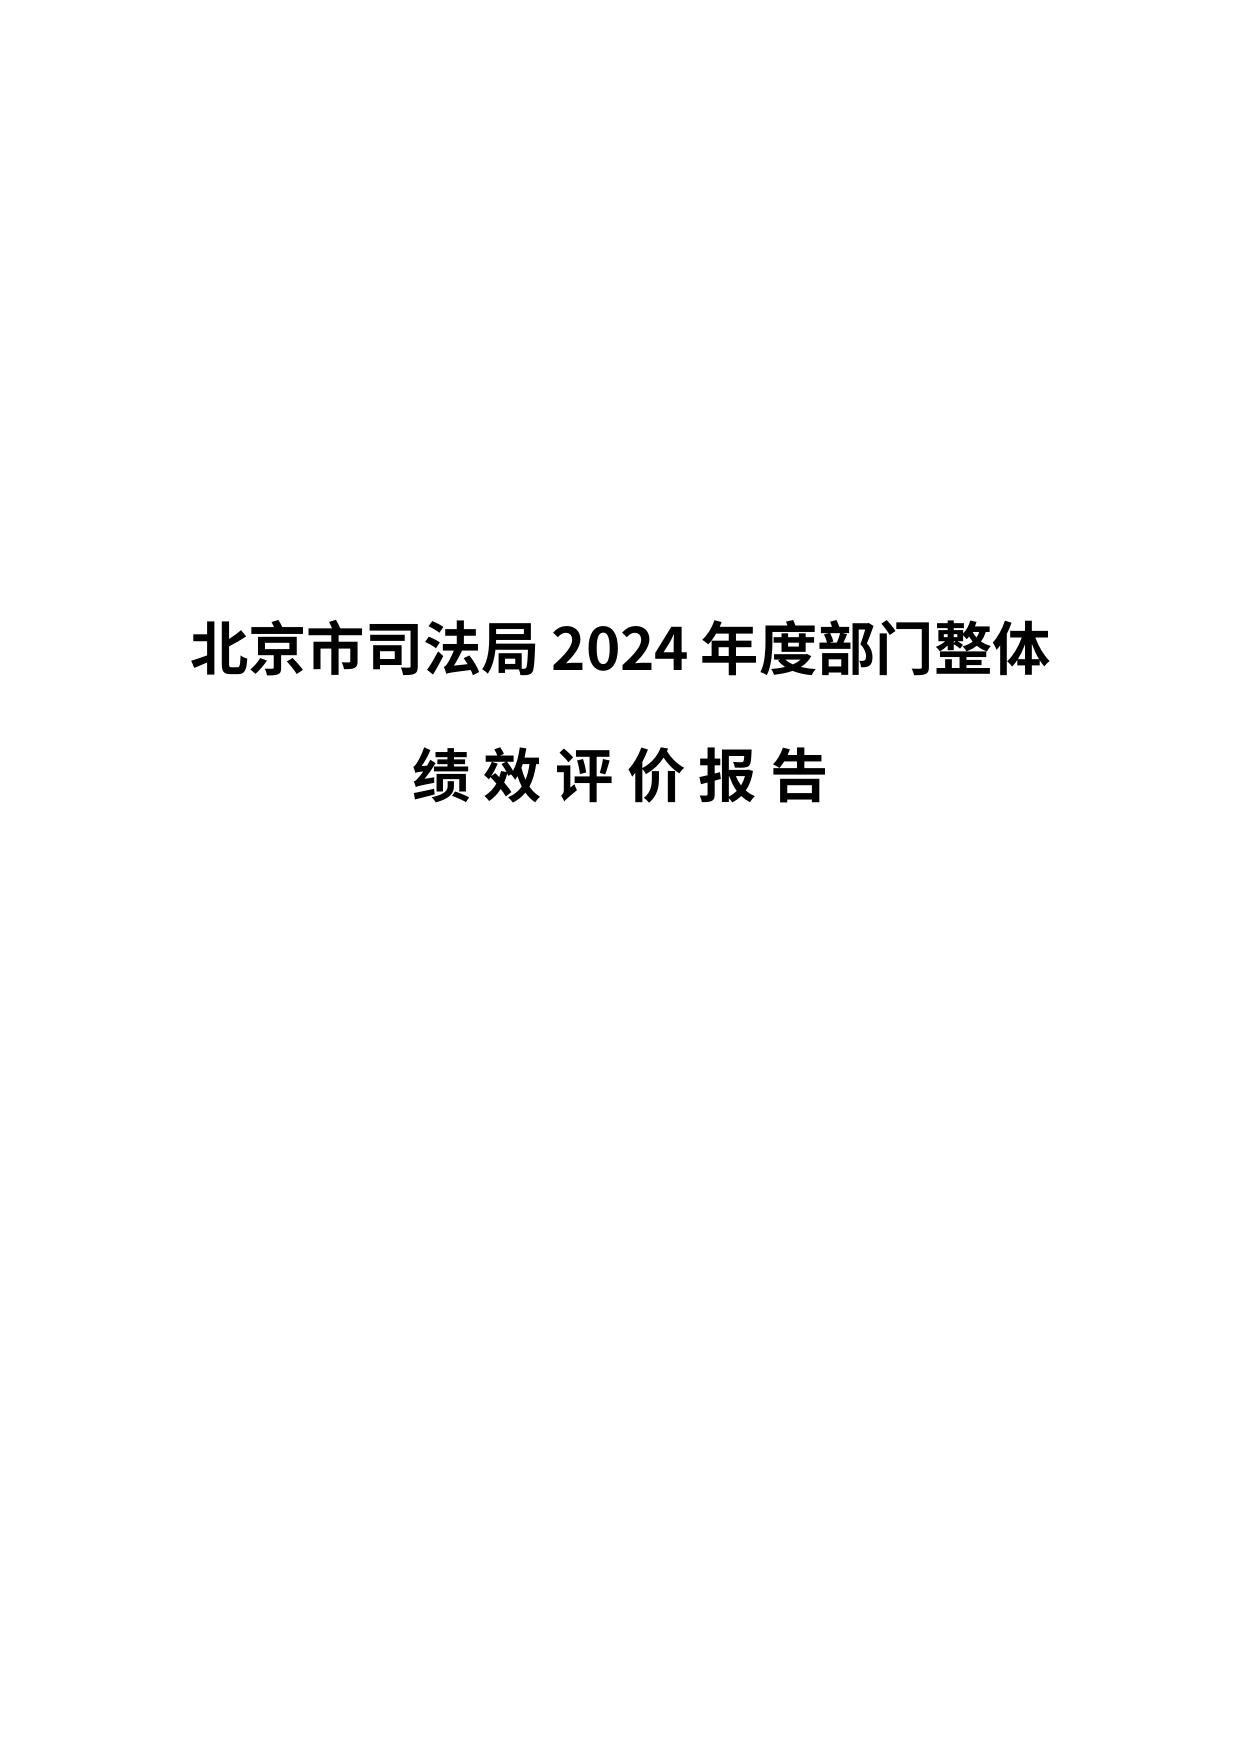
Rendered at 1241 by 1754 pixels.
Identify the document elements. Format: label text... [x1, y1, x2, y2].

text 北京市司法局2024年度部门整体 [187, 603, 1053, 688]
text 绩 效 评 价 报 告 [187, 730, 1053, 814]
